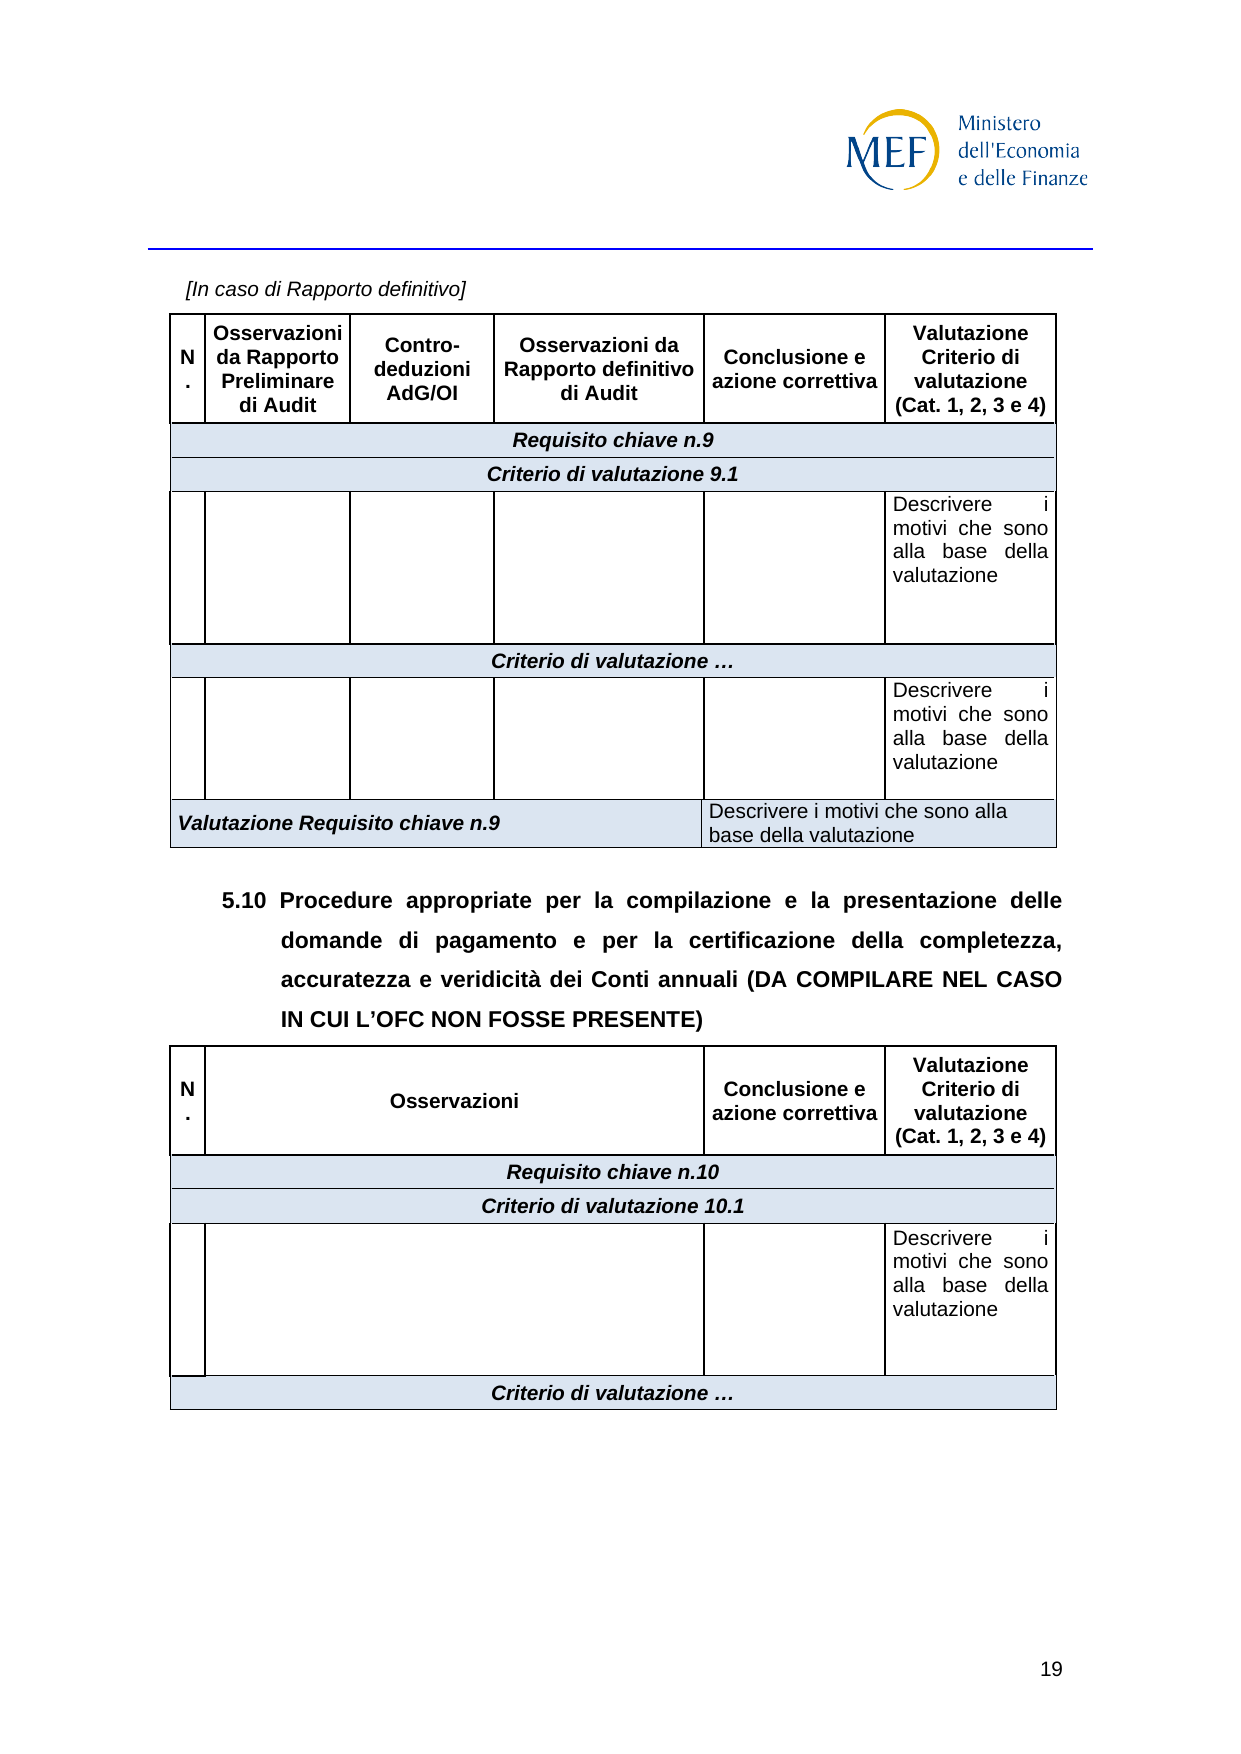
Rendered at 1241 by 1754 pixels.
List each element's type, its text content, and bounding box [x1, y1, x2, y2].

table_cell [171, 1224, 204, 1375]
table_header Valutazione Criterio di valutazione (Cat. 1, 2, 3 e 4) [886, 315, 1055, 422]
table_cell Criterio di valutazione … [171, 1375, 1056, 1409]
text 5.10 Procedure appropriate per la compilazione e la presentazione delle domande di pagamento e per la certificazione della completezza, accuratezza e veridicità dei Conti annuali (DA COMPILARE NEL CASO IN CUI L’OFC NON FOSSE PRESENTE) [222, 887, 1063, 1032]
table_header Osservazioni da Rapporto Preliminare di Audit [206, 315, 349, 422]
table_cell [351, 612, 493, 643]
table_cell Criterio di valutazione 10.1 [171, 1188, 1056, 1223]
table_header Osservazioni da Rapporto definitivo di Audit [495, 315, 703, 422]
table_cell Criterio di valutazione 9.1 [171, 456, 1056, 491]
table_cell Valutazione Requisito chiave n.9 [171, 800, 701, 847]
table_cell [495, 678, 703, 799]
table_header Osservazioni [206, 1047, 703, 1154]
table_cell [351, 678, 493, 799]
table_cell [206, 678, 349, 799]
table_header Conclusione e azione correttiva [705, 1047, 884, 1154]
table_cell Descrivere i motivi che sono alla base della valutazione [702, 799, 1056, 847]
text [In caso di Rapporto definitivo] [180, 277, 1063, 301]
table_cell [705, 492, 884, 612]
table_cell [206, 1224, 703, 1375]
table_header Contro- deduzioni AdG/OI [351, 315, 493, 422]
table_header N. [171, 315, 204, 422]
table_cell [495, 492, 703, 643]
table_cell Requisito chiave n.10 [171, 1154, 1056, 1188]
table_cell [206, 492, 349, 643]
table_cell [705, 612, 884, 643]
table_cell [705, 1224, 884, 1375]
table_cell Descrivere i motivi che sono alla base della valutazione [886, 1223, 1055, 1375]
picture [846, 109, 1088, 190]
table_cell [886, 612, 1055, 643]
table_cell [171, 678, 204, 799]
table_cell Descrivere i motivi che sono alla base della valutazione [886, 677, 1056, 799]
table_header N. [171, 1047, 204, 1154]
table_header Valutazione Criterio di valutazione (Cat. 1, 2, 3 e 4) [886, 1047, 1055, 1154]
table_cell [705, 678, 884, 799]
table_cell Requisito chiave n.9 [171, 422, 1056, 456]
table_cell Criterio di valutazione … [171, 643, 1056, 677]
table_cell Descrivere i motivi che sono alla base della valutazione [886, 491, 1055, 612]
table_header Conclusione e azione correttiva [705, 315, 884, 422]
table_cell [351, 492, 493, 612]
table_cell [171, 492, 204, 643]
